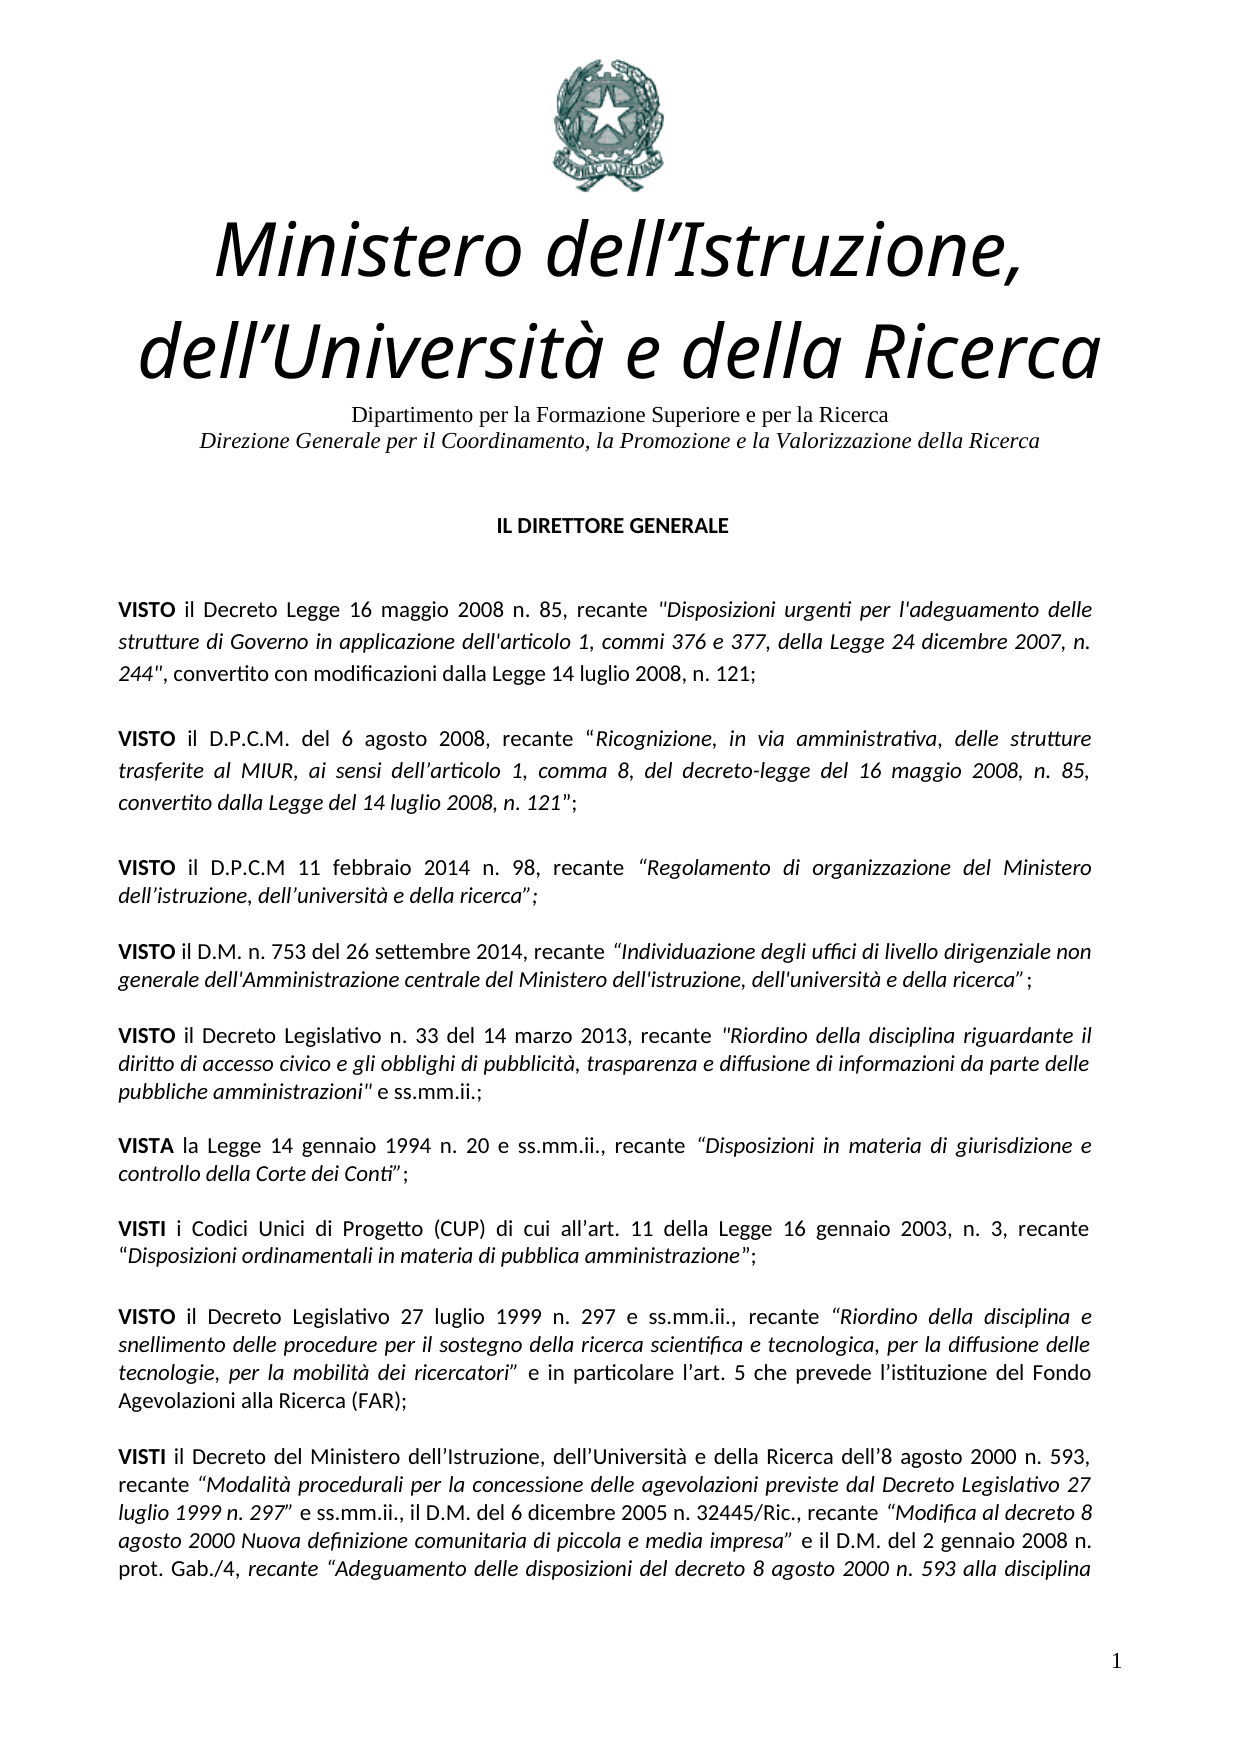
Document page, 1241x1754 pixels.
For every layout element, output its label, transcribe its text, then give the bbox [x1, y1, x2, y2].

text IL DIRETTORE GENERALE [148, 511, 1078, 539]
text VISTO il D.P.C.M 11 febbraio 2014 n. 98, recante “Regolamento di organizzazione del Ministero dell’istruzione, dell’università e della ricerca”; [118, 853, 1093, 909]
text VISTO il D.M. n. 753 del 26 settembre 2014, recante “Individuazione degli uffici di livello dirigenziale non generale dell'Amministrazione centrale del Ministero dell'istruzione, dell'università e della ricerca”; [118, 937, 1093, 993]
text VISTA la Legge 14 gennaio 1994 n. 20 e ss.mm.ii., recante “Disposizioni in materia di giurisdizione e controllo della Corte dei Conti”; [118, 1131, 1093, 1187]
text VISTO il Decreto Legge 16 maggio 2008 n. 85, recante "Disposizioni urgenti per l'adeguamento delle strutture di Governo in applicazione dell'articolo 1, commi 376 e 377, della Legge 24 dicembre 2007, n. 244", convertito con modificazioni dalla Legge 14 luglio 2008, n. 121; [118, 595, 1093, 688]
text VISTI i Codici Unici di Progetto (CUP) di cui all’art. 11 della Legge 16 gennaio 2003, n. 3, recante “Disposizioni ordinamentali in materia di pubblica amministrazione”; [118, 1214, 1093, 1270]
text VISTO il Decreto Legislativo 27 luglio 1999 n. 297 e ss.mm.ii., recante “Riordino della disciplina e snellimento delle procedure per il sostegno della ricerca scientifica e tecnologica, per la diffusione delle tecnologie, per la mobilità dei ricercatori” e in particolare l’art. 5 che prevede l’istituzione del Fondo Agevolazioni alla Ricerca (FAR); [118, 1302, 1093, 1414]
text VISTO il Decreto Legislativo n. 33 del 14 marzo 2013, recante "Riordino della disciplina riguardante il diritto di accesso civico e gli obblighi di pubblicità, trasparenza e diffusione di informazioni da parte delle pubbliche amministrazioni" e ss.mm.ii.; [118, 1021, 1093, 1105]
picture [551, 59, 689, 197]
text VISTO il D.P.C.M. del 6 agosto 2008, recante “Ricognizione, in via amministrativa, delle strutture trasferite al MIUR, ai sensi dell’articolo 1, comma 8, del decreto-legge del 16 maggio 2008, n. 85, convertito dalla Legge del 14 luglio 2008, n. 121”; [118, 724, 1093, 816]
